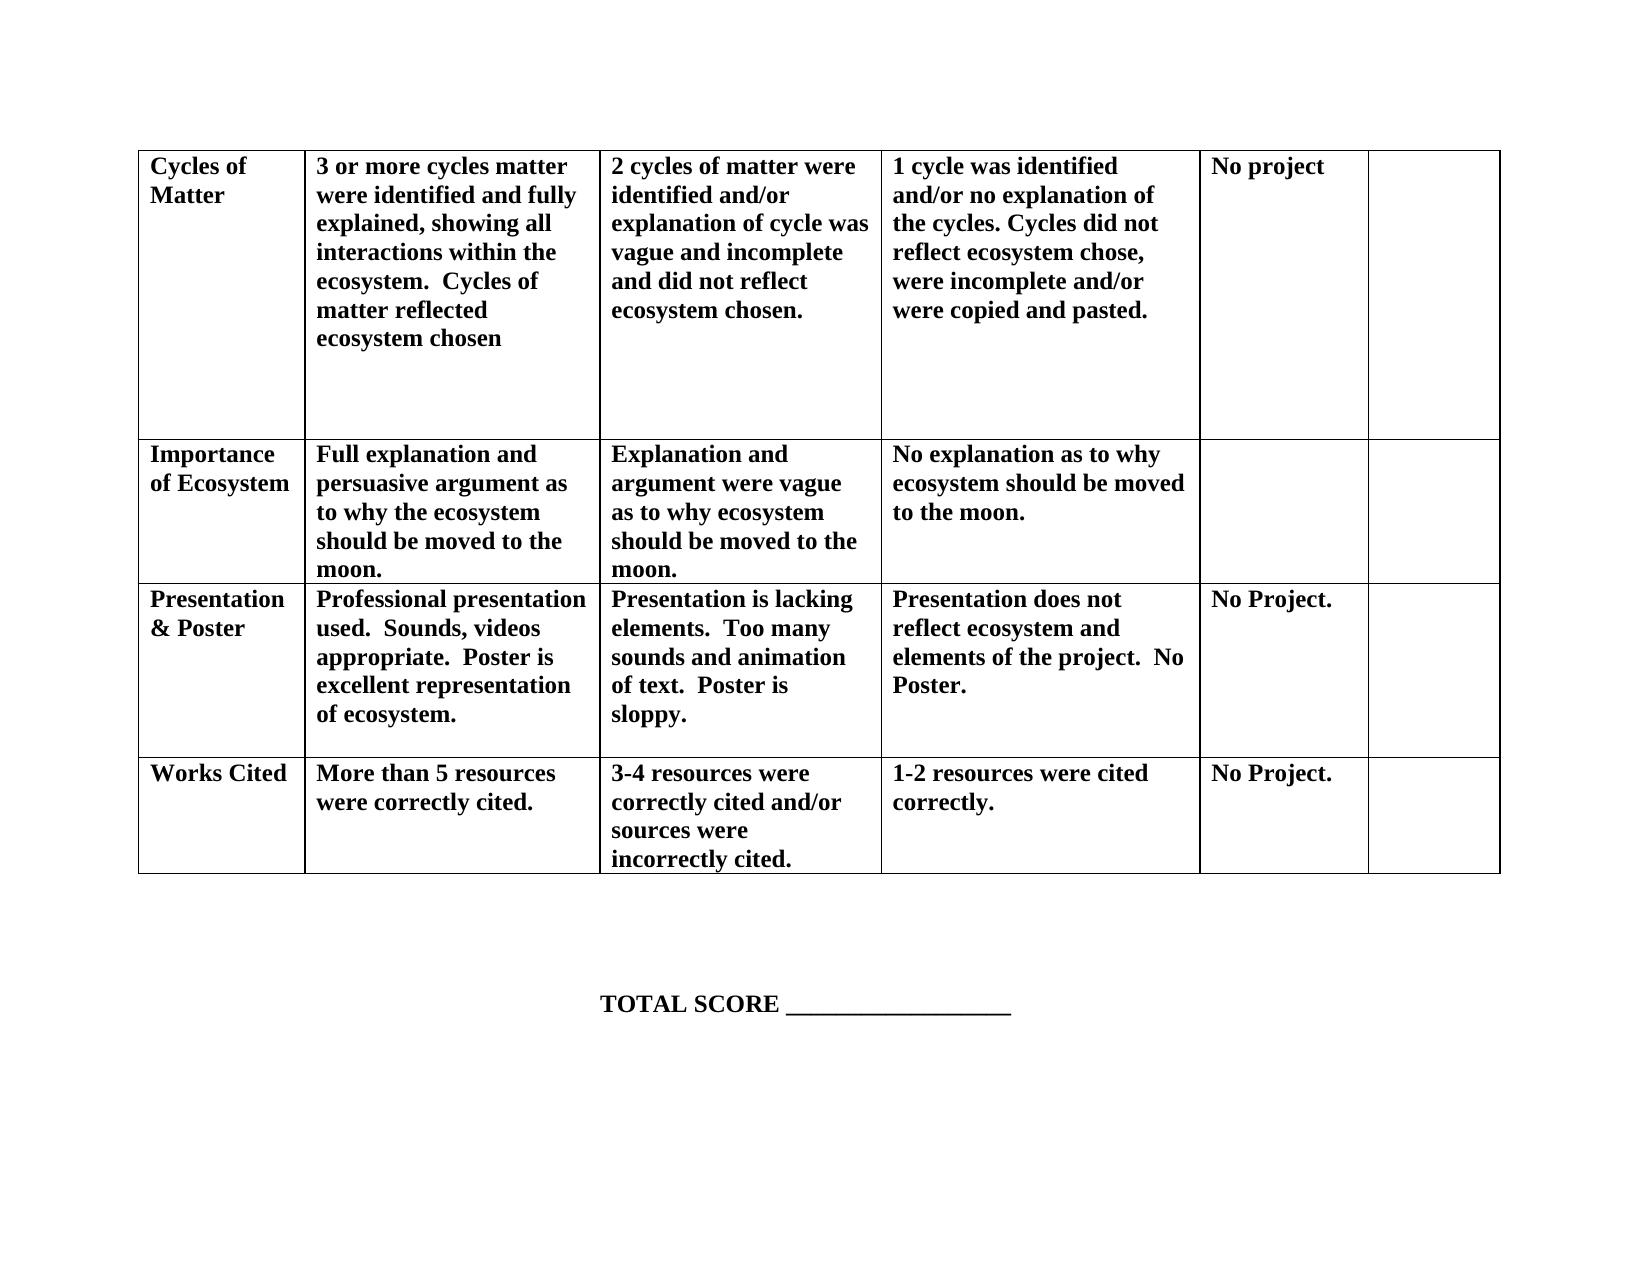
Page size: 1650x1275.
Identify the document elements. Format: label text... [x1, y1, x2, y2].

table_cell No explanation as to why ecosystem should be moved to the moon. [882, 440, 1199, 583]
table_cell Works Cited [139, 758, 304, 873]
table_cell [1201, 440, 1368, 583]
table_cell [1369, 758, 1499, 873]
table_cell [306, 151, 599, 438]
table_cell Presentation does not reflect ecosystem and elements of the project. No Poster. [882, 584, 1199, 757]
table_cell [601, 151, 881, 438]
text TOTAL SCORE __________________ [525, 989, 1500, 1018]
table_cell 1-2 resources were cited correctly. [882, 758, 1199, 873]
table_cell [1369, 440, 1499, 583]
table_cell Presentation & Poster [139, 584, 304, 757]
table_cell Cycles of Matter [139, 151, 304, 438]
table_cell Presentation is lacking elements. Too many sounds and animation of text. Poster is sloppy. [601, 584, 881, 757]
table_cell 3-4 resources were correctly cited and/or sources were incorrectly cited. [601, 758, 881, 873]
table_cell No project [1201, 151, 1368, 438]
table_cell [1369, 151, 1499, 438]
table_cell Professional presentation used. Sounds, videos appropriate. Poster is excellent representation of ecosystem. [306, 584, 599, 757]
table_cell No Project. [1201, 584, 1368, 757]
table_cell More than 5 resources were correctly cited. [306, 758, 599, 873]
table_cell Full explanation and persuasive argument as to why the ecosystem should be moved to the moon. [306, 440, 599, 583]
table_cell Explanation and argument were vague as to why ecosystem should be moved to the moon. [601, 440, 881, 583]
table_cell Importance of Ecosystem [139, 440, 304, 583]
table_cell [1369, 584, 1499, 757]
table_cell No Project. [1201, 758, 1368, 873]
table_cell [882, 151, 1199, 438]
